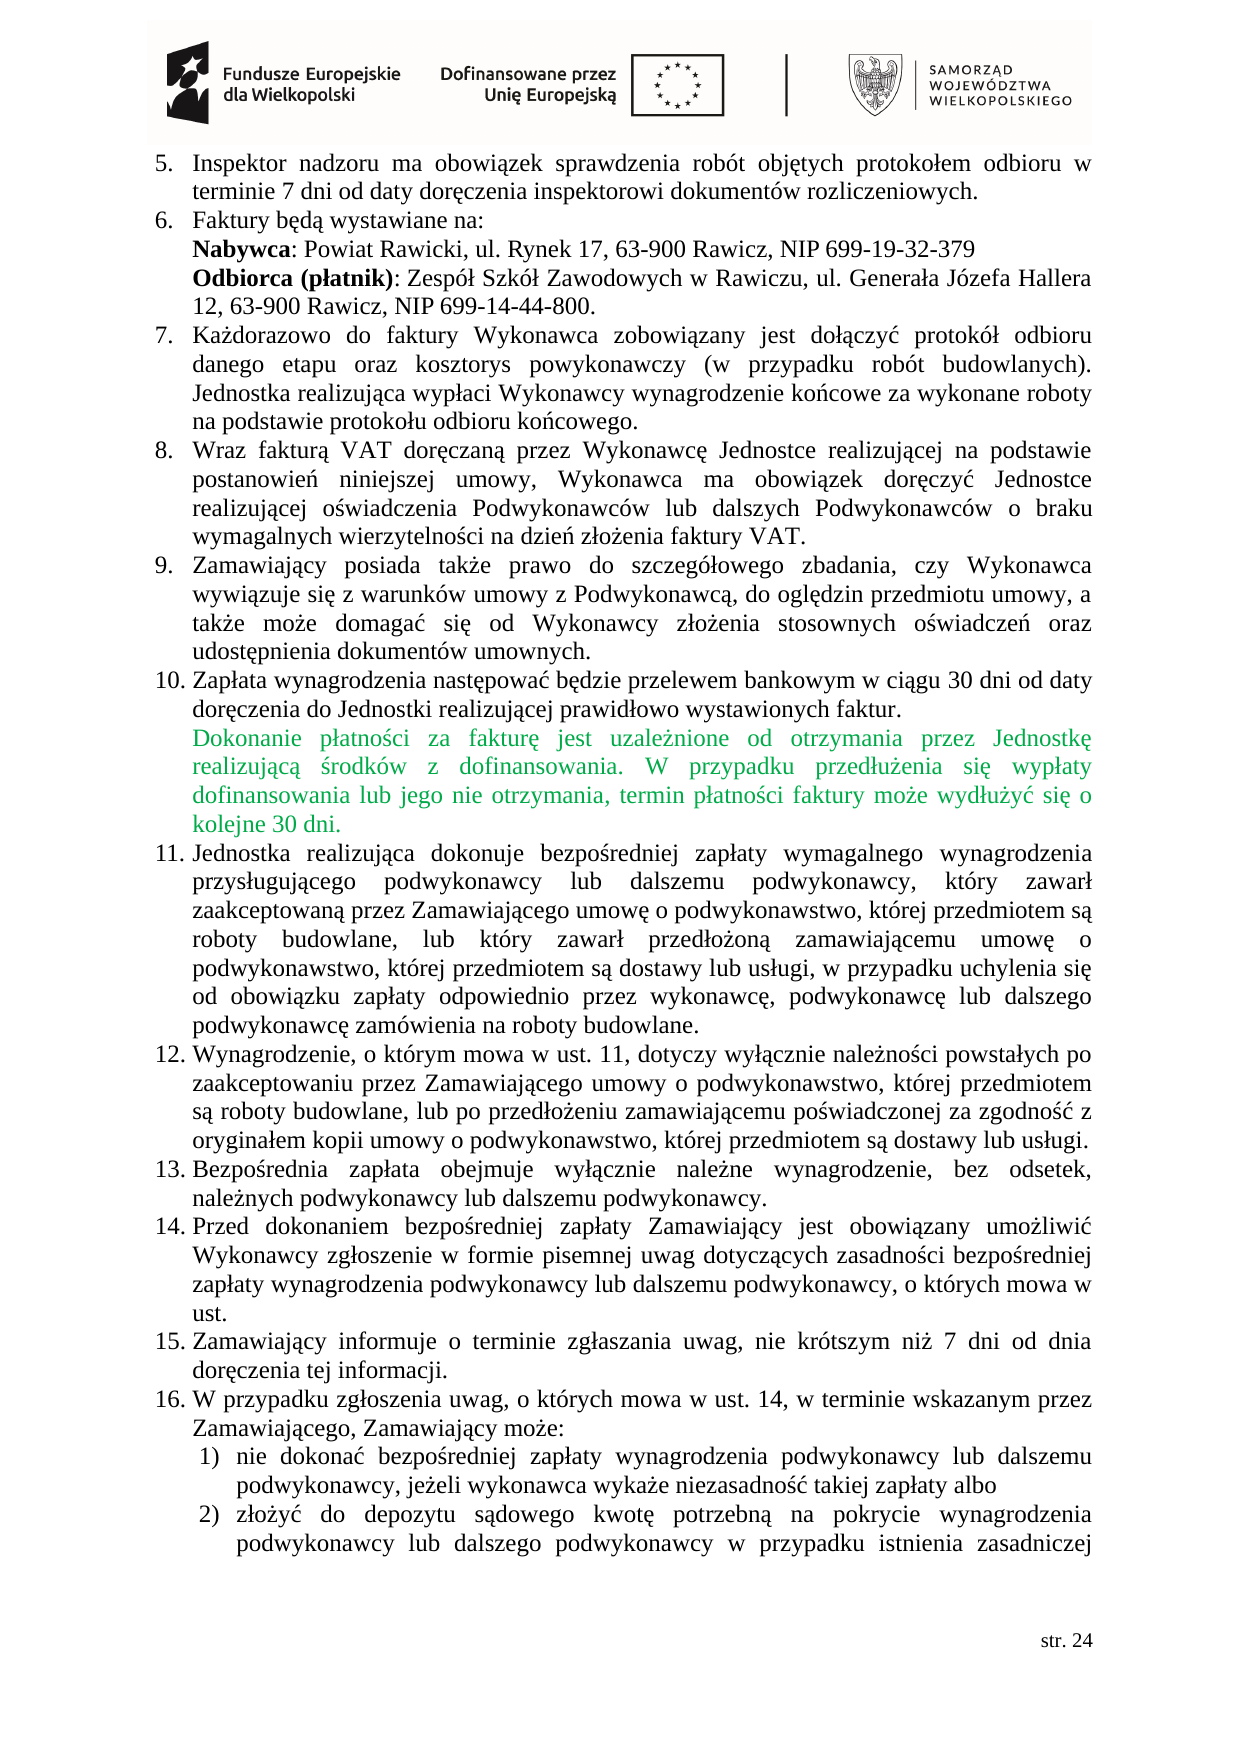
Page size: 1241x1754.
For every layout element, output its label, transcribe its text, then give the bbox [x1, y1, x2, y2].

list Jednostka realizująca dokonuje bezpośredniej zapłaty wymagalnego wynagrodzenia przysługującego podwykonawcy lub dalszemu podwykonawcy, który zawarł zaakceptowaną przez Zamawiającego umowę o podwykonawstwo, której przedmiotem są roboty budowlane, lub który zawarł przedłożoną zamawiającemu umowę o podwykonawstwo, której przedmiotem są dostawy lub usługi, w przypadku uchylenia się od obowiązku zapłaty odpowiednio przez wykonawcę, podwykonawcę lub dalszego podwykonawcę zamówienia na roboty budowlane. [154, 838, 1093, 1039]
picture [146, 20, 1092, 145]
list Zapłata wynagrodzenia następować będzie przelewem bankowym w ciągu 30 dni od daty doręczenia do Jednostki realizującej prawidłowo wystawionych faktur. [154, 665, 1093, 723]
list Dokonanie płatności za fakturę jest uzależnione od otrzymania przez Jednostkę realizującą środków z dofinansowania. W przypadku przedłużenia się wypłaty dofinansowania lub jego nie otrzymania, termin płatności faktury może wydłużyć się o kolejne 30 dni. [192, 723, 1093, 838]
list W przypadku zgłoszenia uwag, o których mowa w ust. 14, w terminie wskazanym przez Zamawiającego, Zamawiający może: [154, 1384, 1093, 1441]
list Nabywca: Powiat Rawicki, ul. Rynek 17, 63-900 Rawicz, NIP 699-19-32-379 [192, 234, 1093, 263]
list Zamawiający posiada także prawo do szczegółowego zbadania, czy Wykonawca wywiązuje się z warunków umowy z Podwykonawcą, do oględzin przedmiotu umowy, a także może domagać się od Wykonawcy złożenia stosownych oświadczeń oraz udostępnienia dokumentów umownych. [154, 550, 1093, 665]
list Wynagrodzenie, o którym mowa w ust. 11, dotyczy wyłącznie należności powstałych po zaakceptowaniu przez Zamawiającego umowy o podwykonawstwo, której przedmiotem są roboty budowlane, lub po przedłożeniu zamawiającemu poświadczonej za zgodność z oryginałem kopii umowy o podwykonawstwo, której przedmiotem są dostawy lub usługi. [154, 1039, 1093, 1154]
list Przed dokonaniem bezpośredniej zapłaty Zamawiający jest obowiązany umożliwić Wykonawcy zgłoszenie w formie pisemnej uwag dotyczących zasadności bezpośredniej zapłaty wynagrodzenia podwykonawcy lub dalszemu podwykonawcy, o których mowa w ust. [154, 1211, 1093, 1326]
list Bezpośrednia zapłata obejmuje wyłącznie należne wynagrodzenie, bez odsetek, należnych podwykonawcy lub dalszemu podwykonawcy. [154, 1154, 1093, 1211]
list Odbiorca (płatnik): Zespół Szkół Zawodowych w Rawiczu, ul. Generała Józefa Hallera 12, 63-900 Rawicz, NIP 699-14-44-800. [192, 263, 1093, 320]
list Zamawiający informuje o terminie zgłaszania uwag, nie krótszym niż 7 dni od dnia doręczenia tej informacji. [154, 1326, 1093, 1384]
list nie dokonać bezpośredniej zapłaty wynagrodzenia podwykonawcy lub dalszemu podwykonawcy, jeżeli wykonawca wykaże niezasadność takiej zapłaty albo [199, 1441, 1093, 1499]
list Faktury będą wystawiane na: [154, 205, 1093, 234]
list Inspektor nadzoru ma obowiązek sprawdzenia robót objętych protokołem odbioru w terminie 7 dni od daty doręczenia inspektorowi dokumentów rozliczeniowych. [154, 148, 1093, 205]
list Każdorazowo do faktury Wykonawca zobowiązany jest dołączyć protokół odbioru danego etapu oraz kosztorys powykonawczy (w przypadku robót budowlanych). Jednostka realizująca wypłaci Wykonawcy wynagrodzenie końcowe za wykonane roboty na podstawie protokołu odbioru końcowego. [154, 320, 1093, 435]
list Wraz fakturą VAT doręczaną przez Wykonawcę Jednostce realizującej na podstawie postanowień niniejszej umowy, Wykonawca ma obowiązek doręczyć Jednostce realizującej oświadczenia Podwykonawców lub dalszych Podwykonawców o braku wymagalnych wierzytelności na dzień złożenia faktury VAT. [154, 435, 1093, 550]
